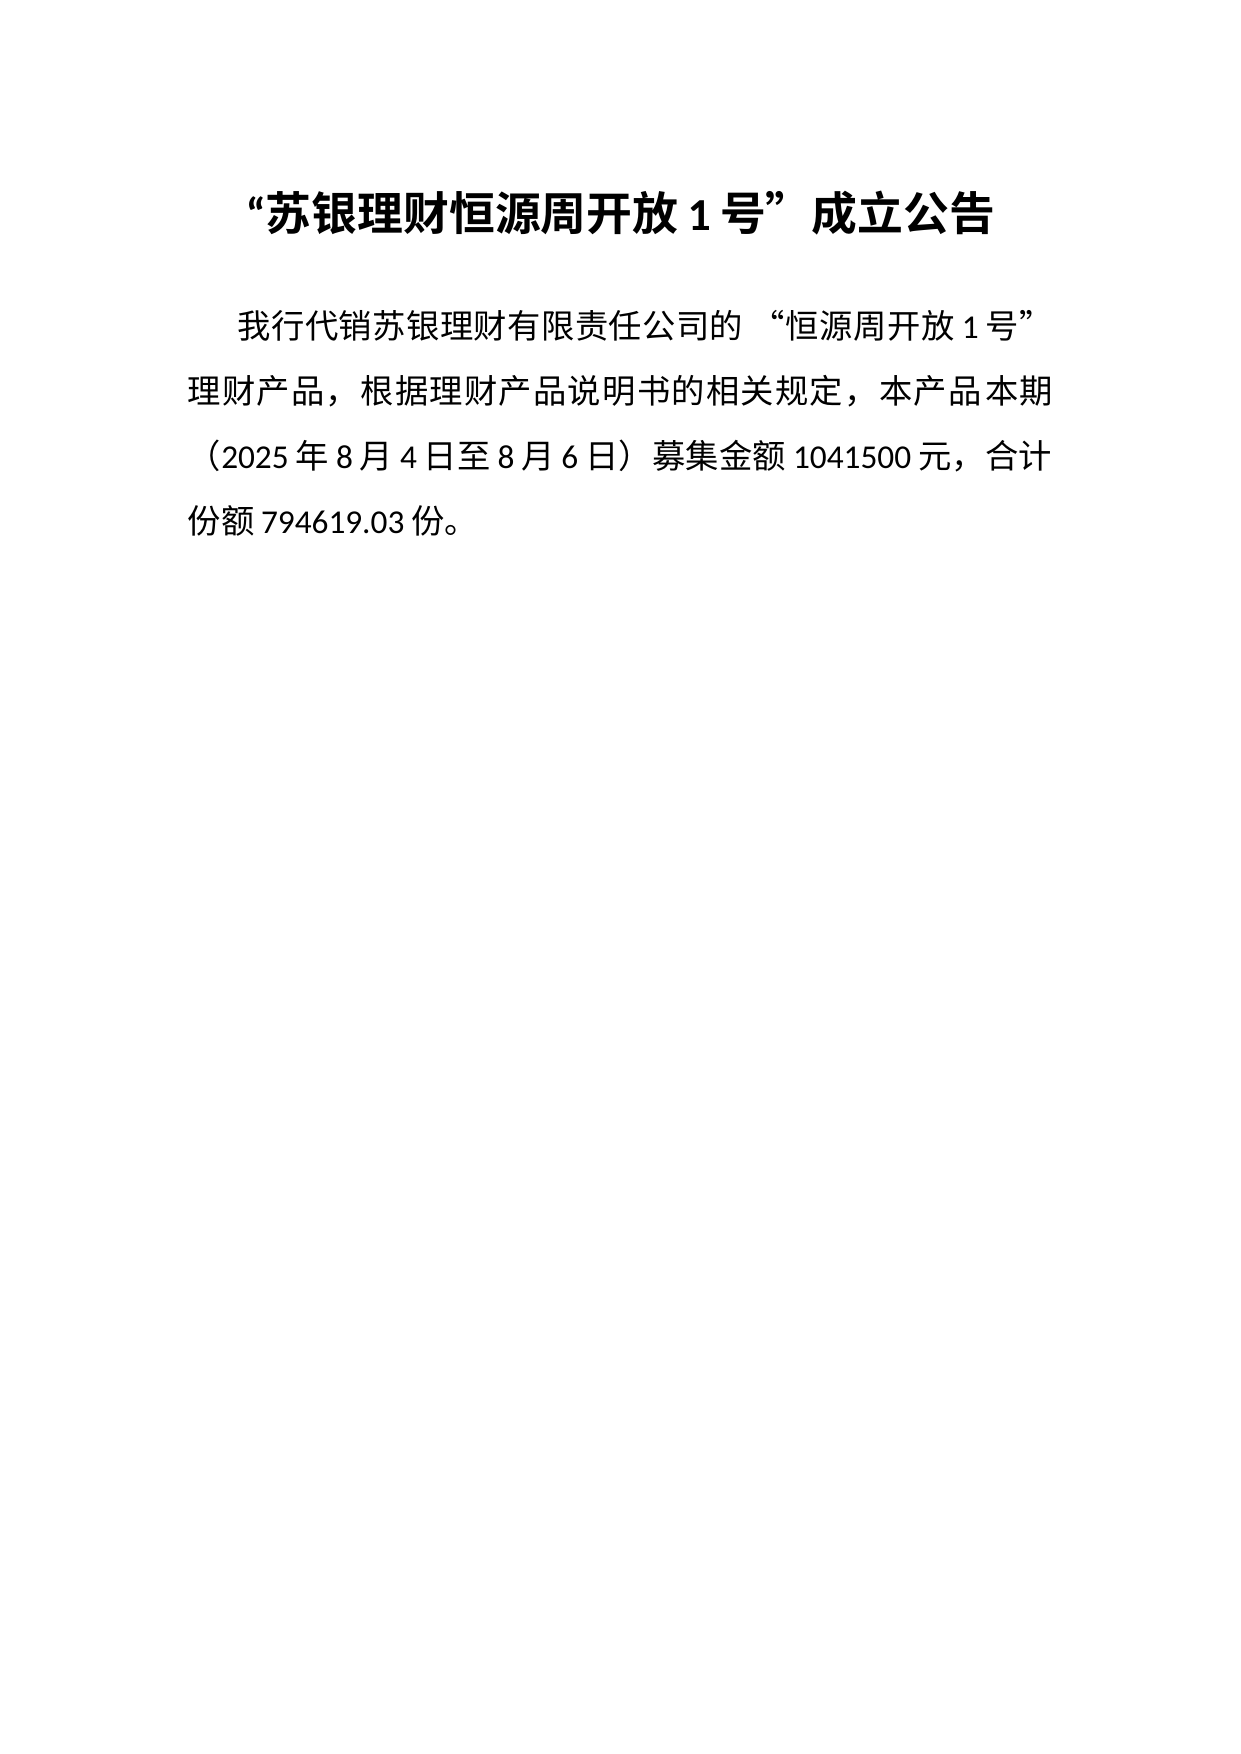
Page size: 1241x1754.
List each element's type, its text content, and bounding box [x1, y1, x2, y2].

text “苏银理财恒源周开放1号”成立公告 [187, 162, 1053, 259]
text 我行代销苏银理财有限责任公司的 “恒源周开放1号”理财产品，根据理财产品说明书的相关规定，本产品本期（2025年8月4日至8月6日）募集金额1041500元，合计份额794619.03份。 [187, 292, 1053, 552]
